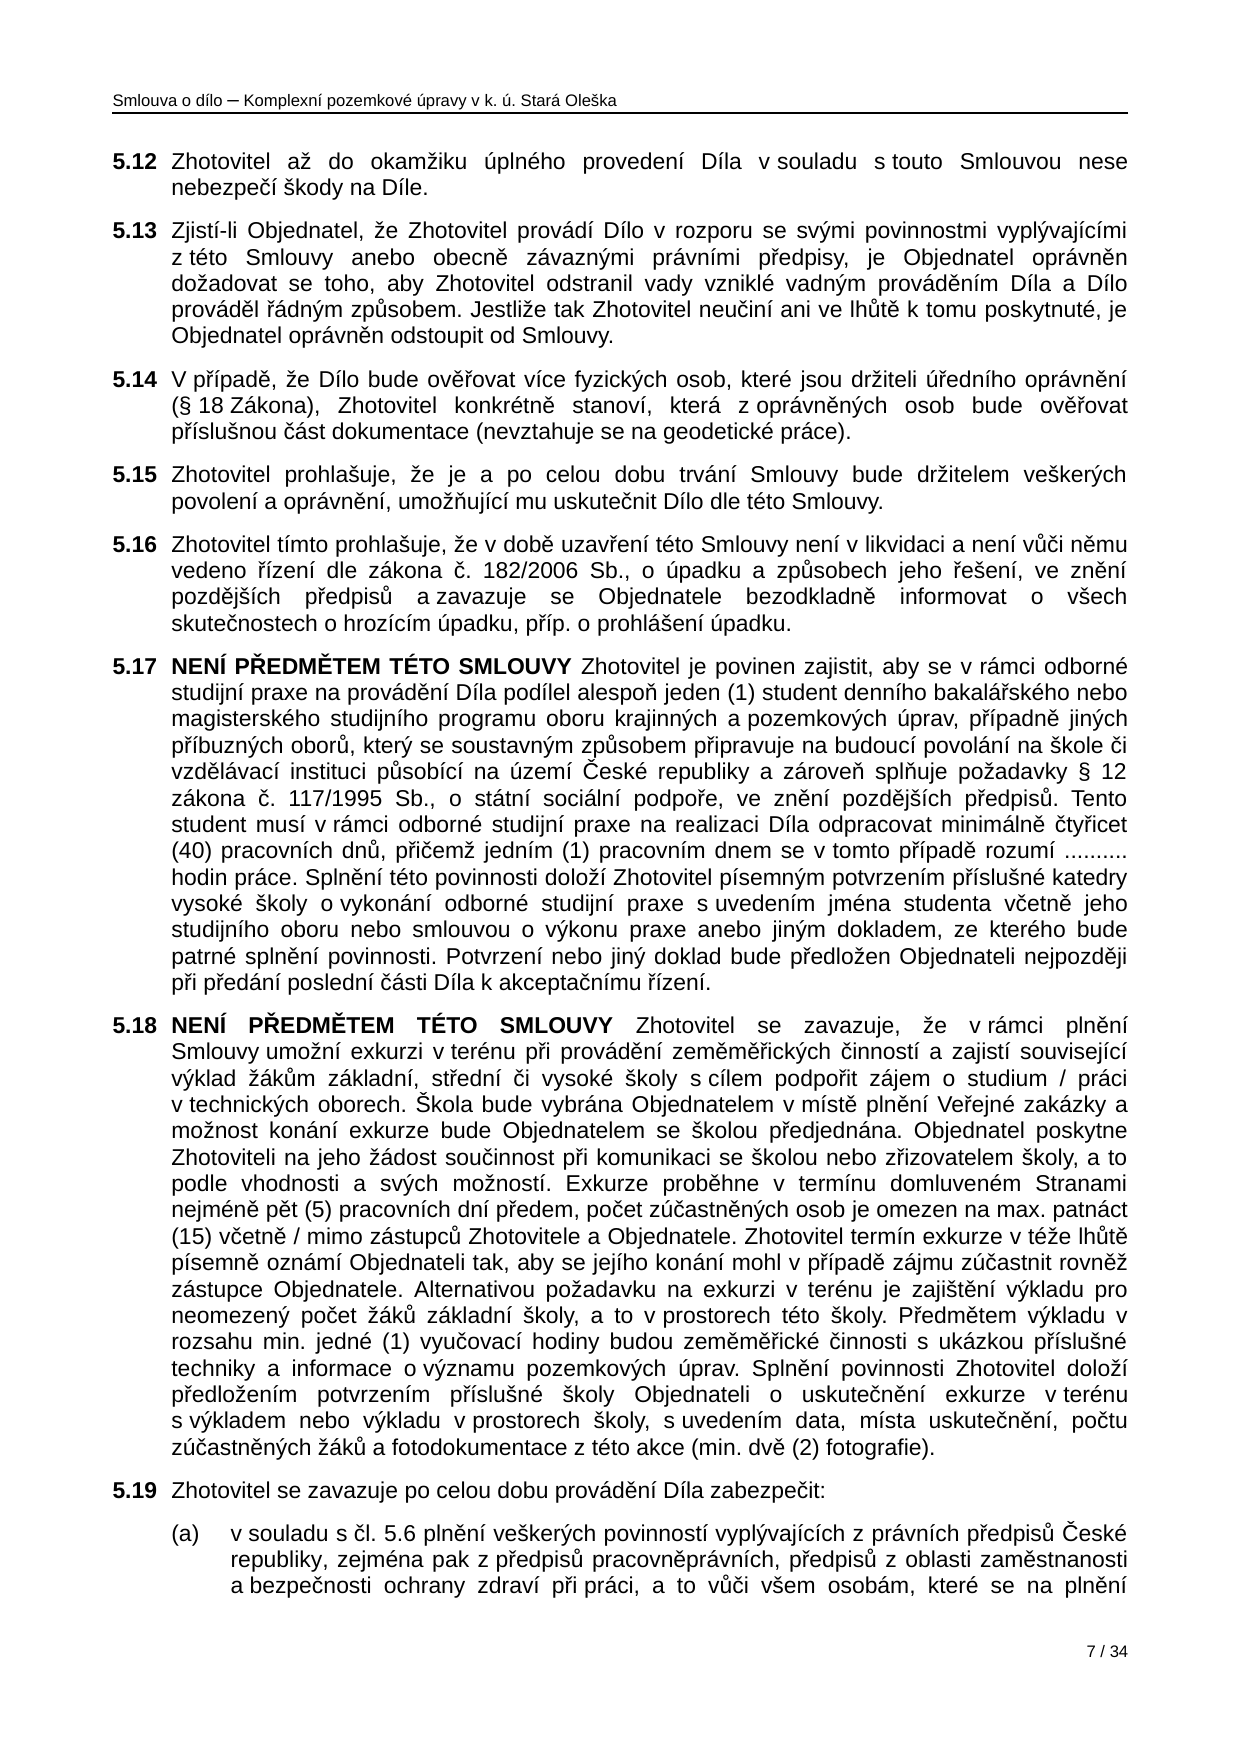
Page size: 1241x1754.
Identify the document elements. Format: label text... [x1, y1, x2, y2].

text NENÍ PŘEDMĚTEM TÉTO SMLOUVY Zhotovitel je povinen zajistit, aby se v rámci odborné studijní praxe na provádění Díla podílel alespoň jeden (1) student denního bakalářského nebo magisterského studijního programu oboru krajinných a pozemkových úprav, případně jiných příbuzných oborů, který se soustavným způsobem připravuje na budoucí povolání na škole či vzdělávací instituci působící na území České republiky a zároveň splňuje požadavky § 12 zákona č. 117/1995 Sb., o státní sociální podpoře, ve znění pozdějších předpisů. Tento student musí v rámci odborné studijní praxe na realizaci Díla odpracovat minimálně čtyřicet (40) pracovních dnů, přičemž jedním (1) pracovním dnem se v tomto případě rozumí .......... hodin práce. Splnění této povinnosti doloží Zhotovitel písemným potvrzením příslušné katedry vysoké školy o vykonání odborné studijní praxe s uvedením jména studenta včetně jeho studijního oboru nebo smlouvou o výkonu praxe anebo jiným dokladem, ze kterého bude patrné splnění povinnosti. Potvrzení nebo jiný doklad bude předložen Objednateli nejpozději při předání poslední části Díla k akceptačnímu řízení. [112, 653, 1128, 995]
text Zhotovitel se zavazuje po celou dobu provádění Díla zabezpečit: [112, 1477, 1128, 1503]
text Zhotovitel tímto prohlašuje, že v době uzavření této Smlouvy není v likvidaci a není vůči němu vedeno řízení dle zákona č. 182/2006 Sb., o úpadku a způsobech jeho řešení, ve znění pozdějších předpisů a zavazuje se Objednatele bezodkladně informovat o všech skutečnostech o hrozícím úpadku, příp. o prohlášení úpadku. [112, 531, 1128, 636]
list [171, 1520, 1128, 1599]
text Zhotovitel prohlašuje, že je a po celou dobu trvání Smlouvy bude držitelem veškerých povolení a oprávnění, umožňující mu uskutečnit Dílo dle této Smlouvy. [112, 461, 1128, 514]
text NENÍ PŘEDMĚTEM TÉTO SMLOUVY Zhotovitel se zavazuje, že v rámci plnění Smlouvy umožní exkurzi v terénu při provádění zeměměřických činností a zajistí související výklad žákům základní, střední či vysoké školy s cílem podpořit zájem o studium / práci v technických oborech. Škola bude vybrána Objednatelem v místě plnění Veřejné zakázky a možnost konání exkurze bude Objednatelem se školou předjednána. Objednatel poskytne Zhotoviteli na jeho žádost součinnost při komunikaci se školou nebo zřizovatelem školy, a to podle vhodnosti a svých možností. Exkurze proběhne v termínu domluveném Stranami nejméně pět (5) pracovních dní předem, počet zúčastněných osob je omezen na max. patnáct (15) včetně / mimo zástupců Zhotovitele a Objednatele. Zhotovitel termín exkurze v téže lhůtě písemně oznámí Objednateli tak, aby se jejího konání mohl v případě zájmu zúčastnit rovněž zástupce Objednatele. Alternativou požadavku na exkurzi v terénu je zajištění výkladu pro neomezený počet žáků základní školy, a to v prostorech této školy. Předmětem výkladu v rozsahu min. jedné (1) vyučovací hodiny budou zeměměřické činnosti s ukázkou příslušné techniky a informace o významu pozemkových úprav. Splnění povinnosti Zhotovitel doloží předložením potvrzením příslušné školy Objednateli o uskutečnění exkurze v terénu s výkladem nebo výkladu v prostorech školy, s uvedením data, místa uskutečnění, počtu zúčastněných žáků a fotodokumentace z této akce (min. dvě (2) fotografie). [112, 1012, 1128, 1460]
text V případě, že Dílo bude ověřovat více fyzických osob, které jsou držiteli úředního oprávnění (§ 18 Zákona), Zhotovitel konkrétně stanoví, která z oprávněných osob bude ověřovat příslušnou část dokumentace (nevztahuje se na geodetické práce). [112, 366, 1128, 444]
text Zjistí-li Objednatel, že Zhotovitel provádí Dílo v rozporu se svými povinnostmi vyplývajícími z této Smlouvy anebo obecně závaznými právními předpisy, je Objednatel oprávněn dožadovat se toho, aby Zhotovitel odstranil vady vzniklé vadným prováděním Díla a Dílo prováděl řádným způsobem. Jestliže tak Zhotovitel neučiní ani ve lhůtě k tomu poskytnuté, je Objednatel oprávněn odstoupit od Smlouvy. [112, 217, 1128, 349]
text Zhotovitel až do okamžiku úplného provedení Díla v souladu s touto Smlouvou nese nebezpečí škody na Díle. [112, 148, 1128, 200]
